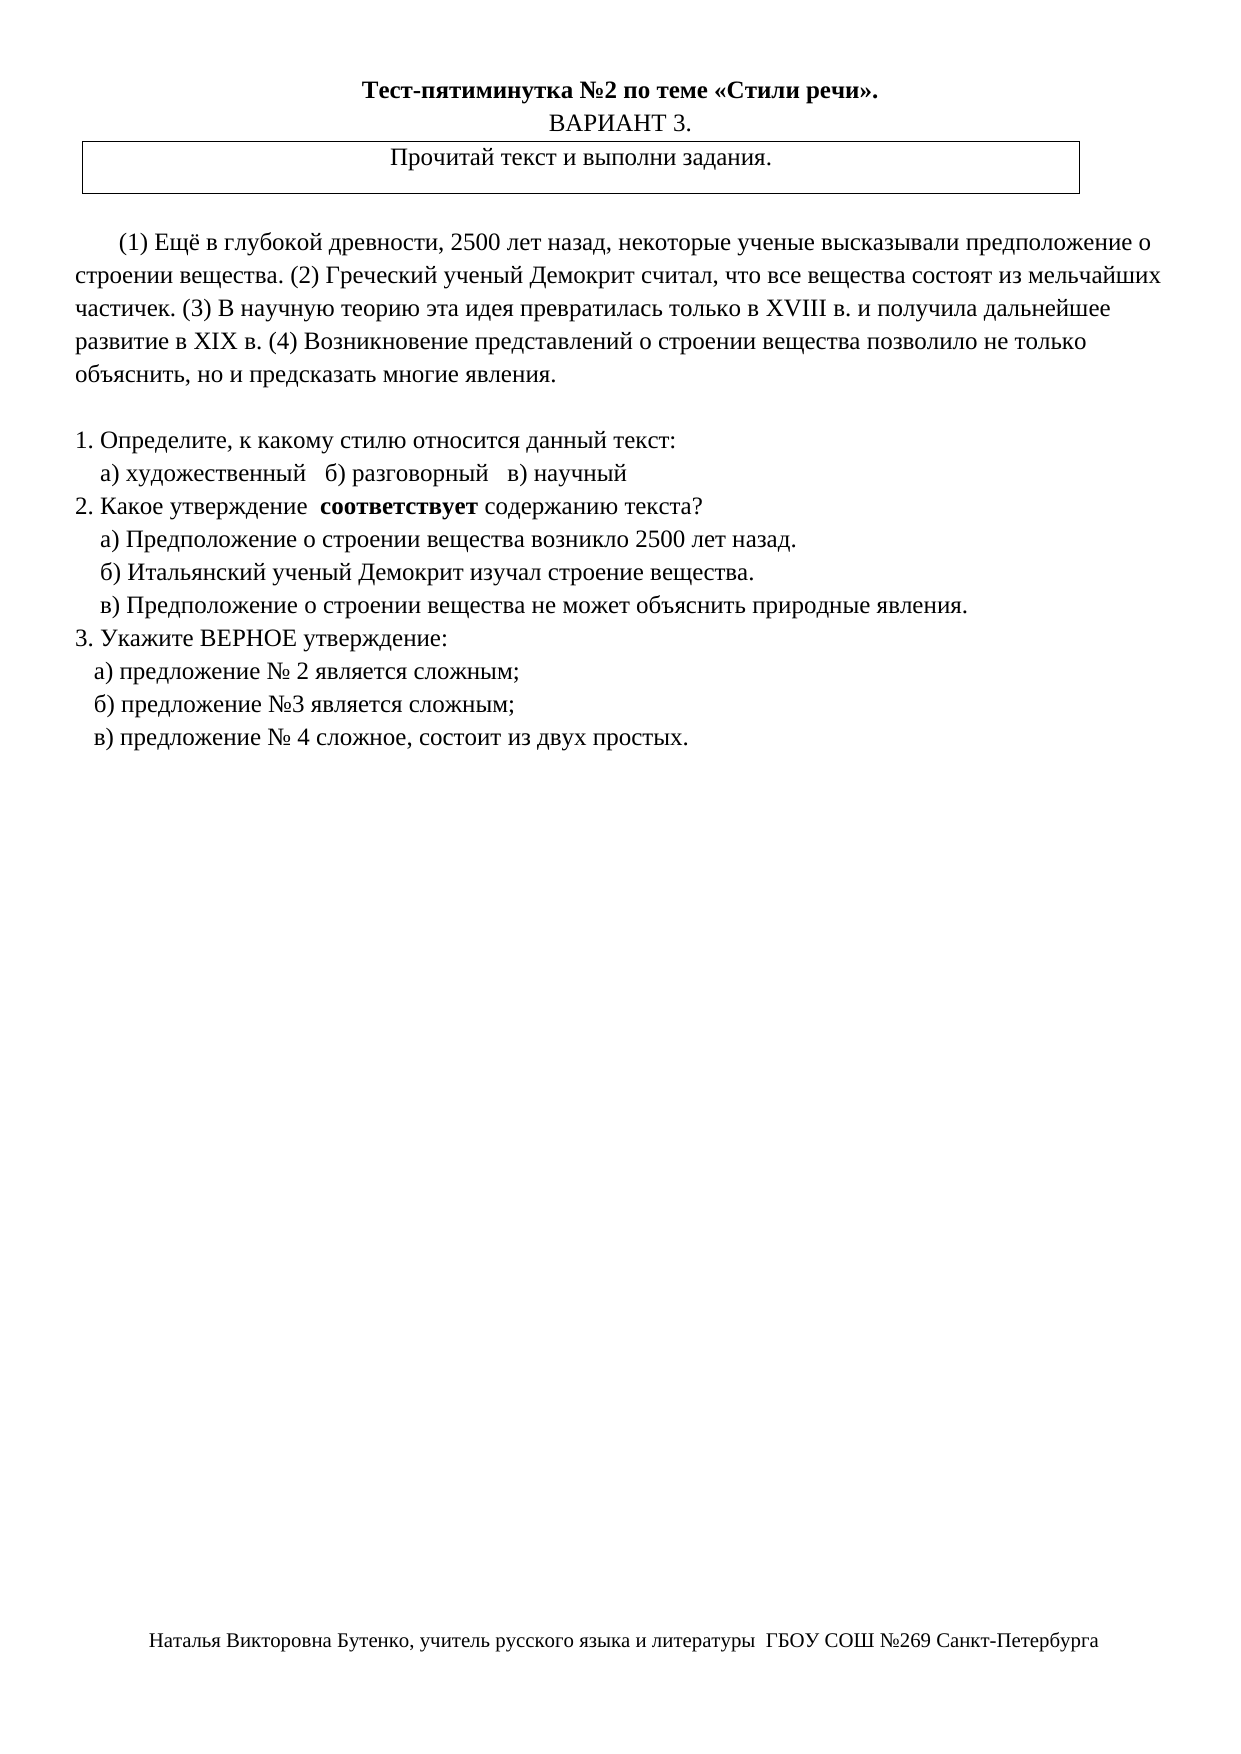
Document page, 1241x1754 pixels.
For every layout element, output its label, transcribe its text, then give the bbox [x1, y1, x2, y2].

text 1. Определите, к какому стилю относится данный текст: [75, 425, 1165, 453]
text б) Итальянский ученый Демокрит изучал строение вещества. [75, 557, 1165, 586]
text ВАРИАНТ 3. [75, 108, 1165, 137]
text в) предложение № 4 сложное, состоит из двух простых. [75, 722, 1165, 751]
text 2. Какое утверждение соответствует содержанию текста? [75, 491, 1165, 519]
text (1) Ещё в глубокой древности, 2500 лет назад, некоторые ученые высказывали предположение о строении вещества. (2) Греческий ученый Демокрит считал, что все вещества состоят из мельчайших частичек. (3) В научную теорию эта идея превратилась только в XVIII в. и получила дальнейшее развитие в XIX в. (4) Возникновение представлений о строении вещества позволило не только объяснить, но и предсказать многие явления. [75, 227, 1165, 387]
text 3. Укажите ВЕРНОЕ утверждение: [75, 623, 1165, 652]
text а) предложение № 2 является сложным; [75, 656, 1165, 685]
text в) Предположение о строении вещества не может объяснить природные явления. [75, 590, 1165, 619]
text б) предложение №3 является сложным; [75, 689, 1165, 718]
text а) художественный б) разговорный в) научный [75, 458, 1165, 487]
text Тест-пятиминутка №2 по теме «Стили речи». [75, 75, 1165, 104]
text а) Предположение о строении вещества возникло 2500 лет назад. [75, 524, 1165, 553]
table_header Прочитай текст и выполни задания. [83, 142, 1079, 193]
